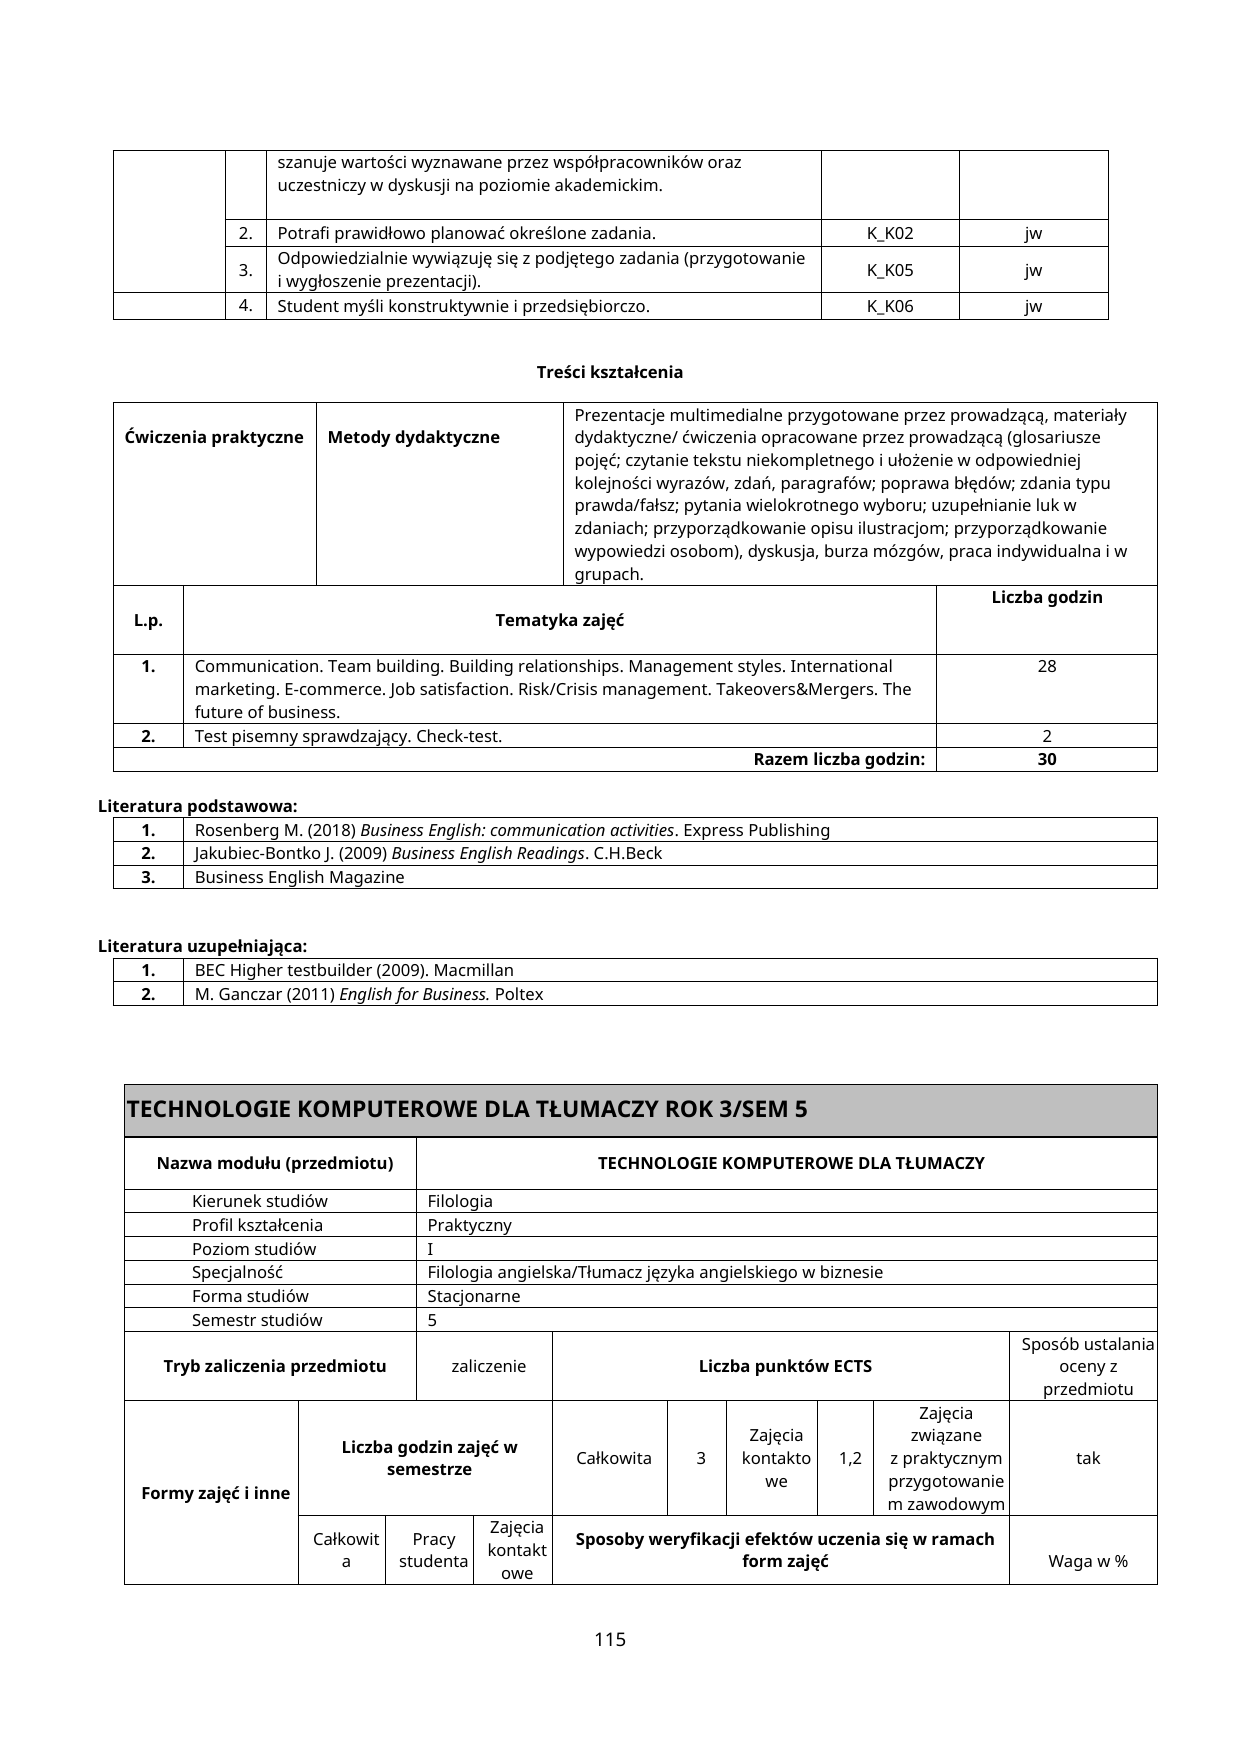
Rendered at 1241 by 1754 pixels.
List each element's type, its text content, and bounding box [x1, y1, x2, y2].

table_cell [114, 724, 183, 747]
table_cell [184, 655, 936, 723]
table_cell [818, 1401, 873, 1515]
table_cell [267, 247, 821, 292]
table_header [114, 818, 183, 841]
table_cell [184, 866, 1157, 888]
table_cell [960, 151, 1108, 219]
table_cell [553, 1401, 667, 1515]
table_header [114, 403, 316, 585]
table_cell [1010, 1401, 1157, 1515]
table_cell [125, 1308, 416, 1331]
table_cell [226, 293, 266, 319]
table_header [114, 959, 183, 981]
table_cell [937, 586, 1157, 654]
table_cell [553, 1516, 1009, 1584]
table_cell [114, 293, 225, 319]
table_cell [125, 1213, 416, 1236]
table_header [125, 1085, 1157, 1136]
text Treści kształcenia [112, 361, 1107, 384]
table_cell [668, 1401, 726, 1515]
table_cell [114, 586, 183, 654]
text Literatura uzupełniająca: [98, 935, 1107, 957]
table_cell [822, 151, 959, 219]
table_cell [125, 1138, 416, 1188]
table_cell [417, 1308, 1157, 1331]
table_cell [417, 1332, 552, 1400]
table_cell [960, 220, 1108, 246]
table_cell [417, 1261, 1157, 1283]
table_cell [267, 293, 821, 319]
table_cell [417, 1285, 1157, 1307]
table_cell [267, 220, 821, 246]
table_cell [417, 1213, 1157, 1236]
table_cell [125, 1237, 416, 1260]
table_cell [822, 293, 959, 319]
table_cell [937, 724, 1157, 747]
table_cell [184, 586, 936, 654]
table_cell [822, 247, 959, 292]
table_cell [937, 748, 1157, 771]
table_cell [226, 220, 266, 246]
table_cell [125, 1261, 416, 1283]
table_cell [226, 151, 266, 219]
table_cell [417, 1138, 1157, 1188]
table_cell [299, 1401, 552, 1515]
text Literatura podstawowa: [98, 794, 1107, 817]
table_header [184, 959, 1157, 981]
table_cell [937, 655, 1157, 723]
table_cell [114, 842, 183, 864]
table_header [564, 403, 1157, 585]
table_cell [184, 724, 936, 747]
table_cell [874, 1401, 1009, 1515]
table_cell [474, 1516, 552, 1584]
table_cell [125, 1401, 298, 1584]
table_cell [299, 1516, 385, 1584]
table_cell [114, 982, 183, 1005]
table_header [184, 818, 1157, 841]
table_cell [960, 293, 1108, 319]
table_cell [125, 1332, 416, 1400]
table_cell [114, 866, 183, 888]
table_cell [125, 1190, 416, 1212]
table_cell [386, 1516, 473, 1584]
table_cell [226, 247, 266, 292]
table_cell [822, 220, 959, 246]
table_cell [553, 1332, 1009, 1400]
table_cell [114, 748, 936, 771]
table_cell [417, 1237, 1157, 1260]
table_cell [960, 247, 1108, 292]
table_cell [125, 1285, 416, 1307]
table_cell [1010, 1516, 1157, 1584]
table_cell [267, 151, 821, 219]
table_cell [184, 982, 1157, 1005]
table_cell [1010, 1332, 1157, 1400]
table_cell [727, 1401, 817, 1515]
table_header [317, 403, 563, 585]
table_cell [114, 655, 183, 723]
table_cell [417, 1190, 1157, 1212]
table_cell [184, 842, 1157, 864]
